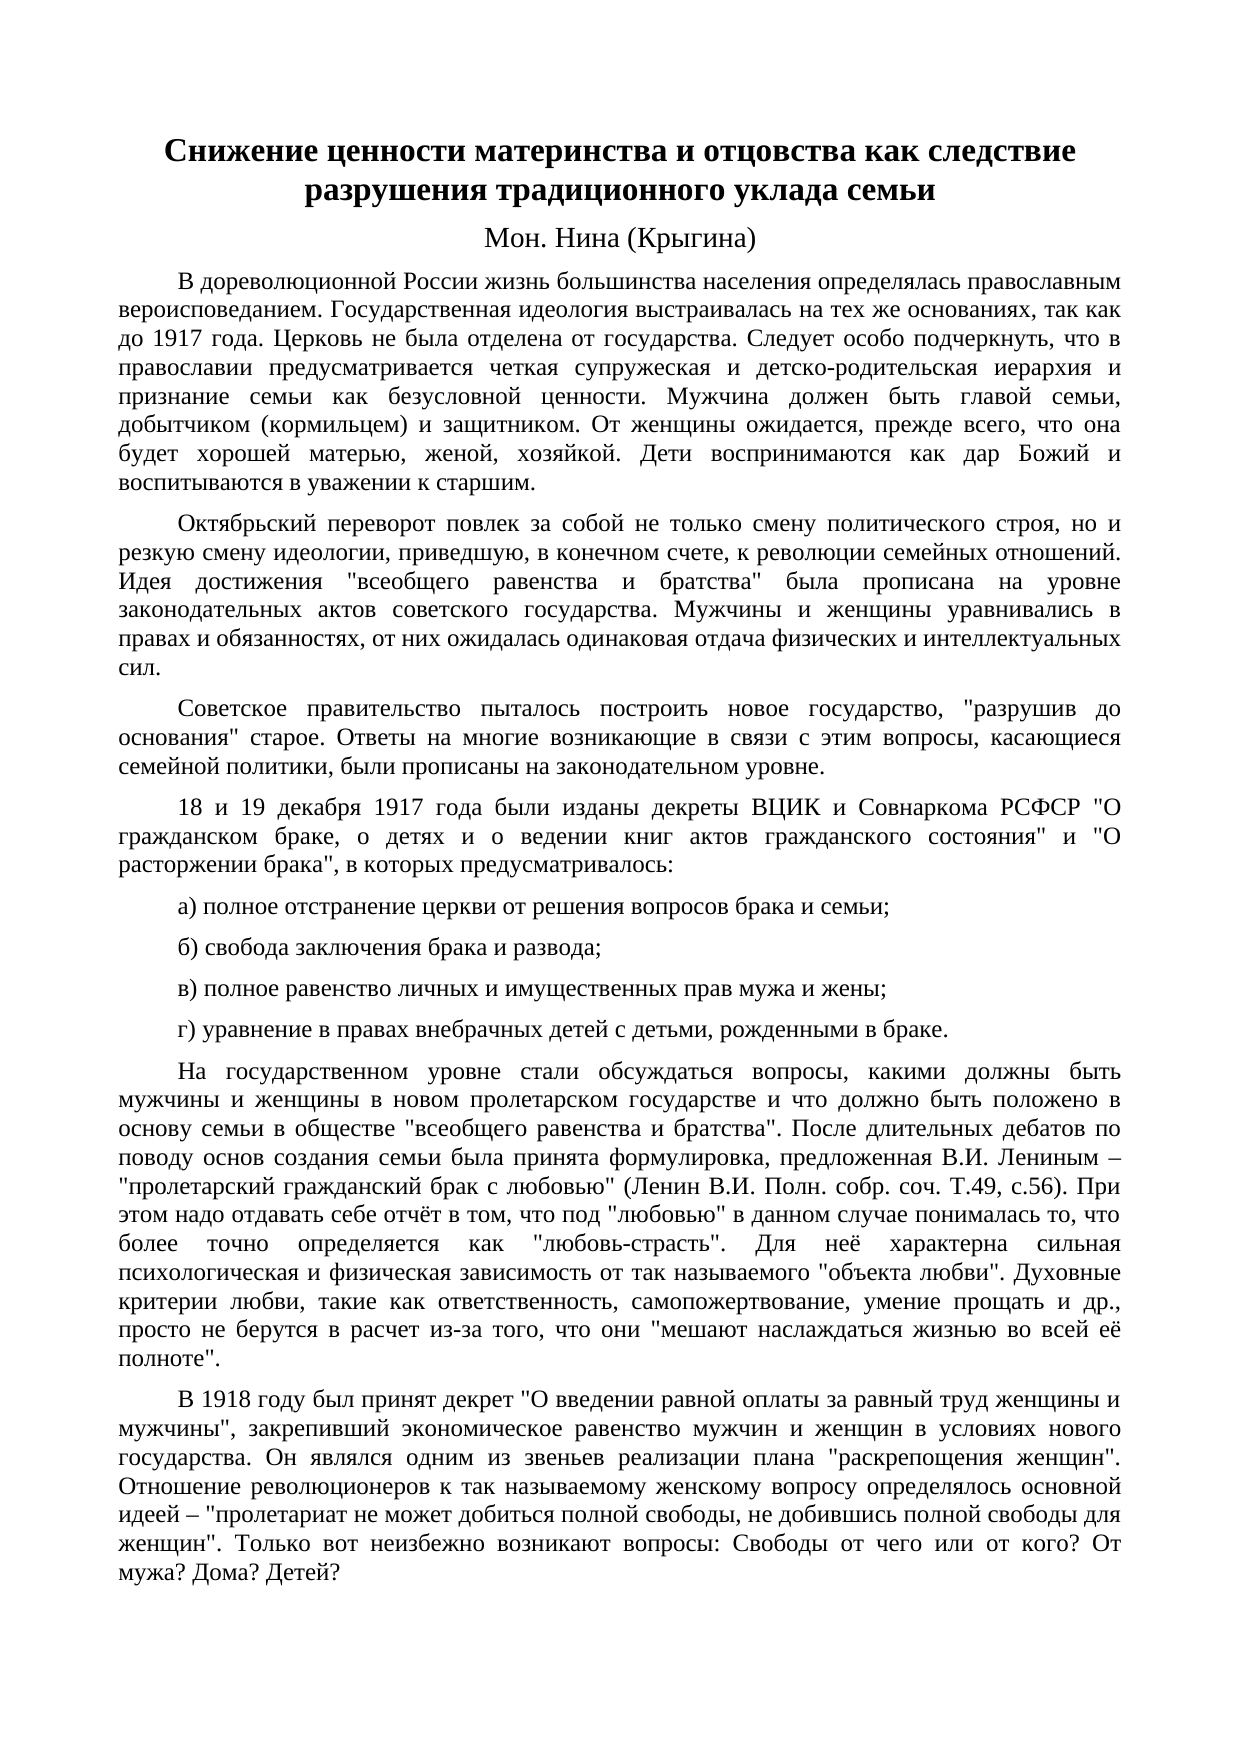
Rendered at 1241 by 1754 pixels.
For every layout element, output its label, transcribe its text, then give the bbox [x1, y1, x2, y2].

text а) полное отстранение церкви от решения вопросов брака и семьи; [118, 891, 1122, 919]
text б) свобода заключения брака и развода; [118, 932, 1122, 961]
text Снижение ценности материнства и отцовства как следствие разрушения традиционного уклада семьи [118, 131, 1122, 207]
text Октябрьский переворот повлек за собой не только смену политического строя, но и резкую смену идеологии, приведшую, в конечном счете, к революции семейных отношений. Идея достижения "всеобщего равенства и братства" была прописана на уровне законодательных актов советского государства. Мужчины и женщины уравнивались в правах и обязанностях, от них ожидалась одинаковая отдача физических и интеллектуальных сил. [118, 508, 1122, 681]
text В 1918 году был принят декрет "О введении равной оплаты за равный труд женщины и мужчины", закрепивший экономическое равенство мужчин и женщин в условиях нового государства. Он являлся одним из звеньев реализации плана "раскрепощения женщин". Отношение революционеров к так называемому женскому вопросу определялось основной идеей – "пролетариат не может добиться полной свободы, не добившись полной свободы для женщин". Только вот неизбежно возникают вопросы: Свободы от чего или от кого? От мужа? Дома? Детей? [118, 1384, 1122, 1586]
text Мон. Нина (Крыгина) [118, 220, 1122, 253]
text 18 и 19 декабря 1917 года были изданы декреты ВЦИК и Совнаркома РСФСР "О гражданском браке, о детях и о ведении книг актов гражданского состояния" и "О расторжении брака", в которых предусматривалось: [118, 792, 1122, 878]
text На государственном уровне стали обсуждаться вопросы, какими должны быть мужчины и женщины в новом пролетарском государстве и что должно быть положено в основу семьи в обществе "всеобщего равенства и братства". После длительных дебатов по поводу основ создания семьи была принята формулировка, предложенная В.И. Лениным – "пролетарский гражданский брак с любовью" (Ленин В.И. Полн. собр. соч. Т.49, с.56). При этом надо отдавать себе отчёт в том, что под "любовью" в данном случае понималась то, что более точно определяется как "любовь-страсть". Для неё характерна сильная психологическая и физическая зависимость от так называемого "объекта любви". Духовные критерии любви, такие как ответственность, самопожертвование, умение прощать и др., просто не берутся в расчет из-за того, что они "мешают наслаждаться жизнью во всей её полноте". [118, 1056, 1122, 1372]
text Советское правительство пыталось построить новое государство, "разрушив до основания" старое. Ответы на многие возникающие в связи с этим вопросы, касающиеся семейной политики, были прописаны на законодательном уровне. [118, 693, 1122, 779]
text г) уравнение в правах внебрачных детей с детьми, рожденными в браке. [118, 1014, 1122, 1043]
text В дореволюционной России жизнь большинства населения определялась православным вероисповеданием. Государственная идеология выстраивалась на тех же основаниях, так как до 1917 года. Церковь не была отделена от государства. Следует особо подчеркнуть, что в православии предусматривается четкая супружеская и детско-родительская иерархия и признание семьи как безусловной ценности. Мужчина должен быть главой семьи, добытчиком (кормильцем) и защитником. От женщины ожидается, прежде всего, что она будет хорошей матерью, женой, хозяйкой. Дети воспринимаются как дар Божий и воспитываются в уважении к старшим. [118, 266, 1122, 496]
text в) полное равенство личных и имущественных прав мужа и жены; [118, 973, 1122, 1002]
